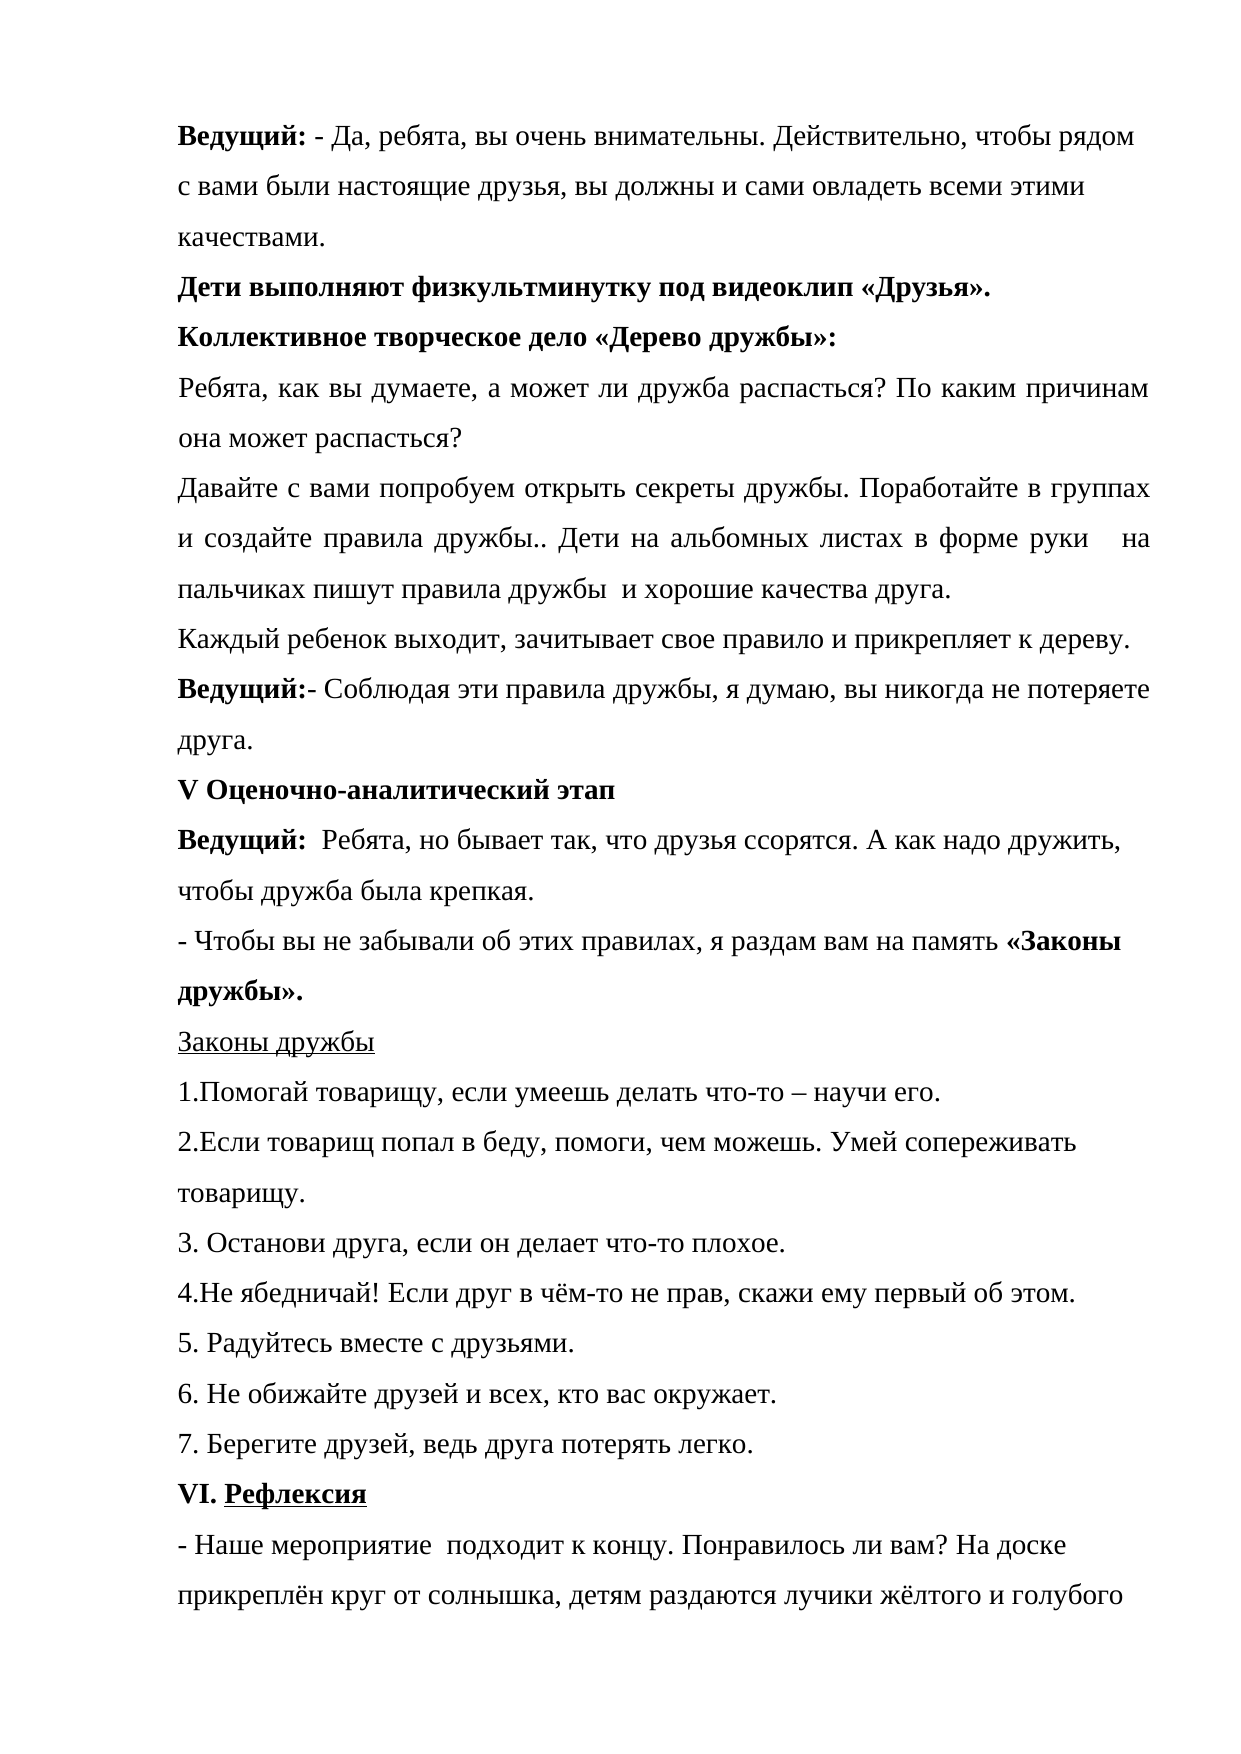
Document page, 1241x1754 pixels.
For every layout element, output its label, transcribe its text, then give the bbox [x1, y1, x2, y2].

text Ребята, как вы думаете, а может ли дружба распасться? По каким причинам она может распасться? [178, 370, 1149, 453]
text 4.Не ябедничай! Если друг в чём-то не прав, скажи ему первый об этом. [177, 1275, 1152, 1309]
text 7. Берегите друзей, ведь друга потерять легко. [177, 1426, 1152, 1460]
text 2.Если товарищ попал в беду, помоги, чем можешь. Умей сопереживать товарищу. [177, 1124, 1152, 1208]
text VI. Рефлексия [177, 1477, 1152, 1510]
text Дети выполняют физкультминутку под видеоклип «Друзья». [177, 269, 1152, 303]
text Коллективное творческое дело «Дерево дружбы»: [177, 319, 1152, 353]
text Ведущий: - Да, ребята, вы очень внимательны. Действительно, чтобы рядом с вами были настоящие друзья, вы должны и сами овладеть всеми этими качествами. [177, 118, 1152, 252]
text 6. Не обижайте друзей и всех, кто вас окружает. [177, 1376, 1152, 1409]
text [177, 1527, 1152, 1611]
text Законы дружбы [177, 1024, 1152, 1057]
text Давайте с вами попробуем открыть секреты дружбы. Поработайте в группах и создайте правила дружбы.. Дети на альбомных листах в форме руки на пальчиках пишут правила дружбы и хорошие качества друга. [177, 470, 1152, 604]
text Каждый ребенок выходит, зачитывает свое правило и прикрепляет к дереву. [177, 621, 1152, 655]
text - Чтобы вы не забывали об этих правилах, я раздам вам на память «Законы дружбы». [177, 923, 1152, 1007]
text 5. Радуйтесь вместе с друзьями. [177, 1326, 1152, 1359]
text Ведущий: Ребята, но бывает так, что друзья ссорятся. А как надо дружить, чтобы дружба была крепкая. [177, 822, 1152, 906]
text 3. Останови друга, если он делает что-то плохое. [177, 1225, 1152, 1258]
text 1.Помогай товарищу, если умеешь делать что-то – научи его. [177, 1074, 1152, 1108]
text Ведущий:- Соблюдая эти правила дружбы, я думаю, вы никогда не потеряете друга. [177, 672, 1152, 755]
text V Оценочно-аналитический этап [177, 772, 1152, 806]
